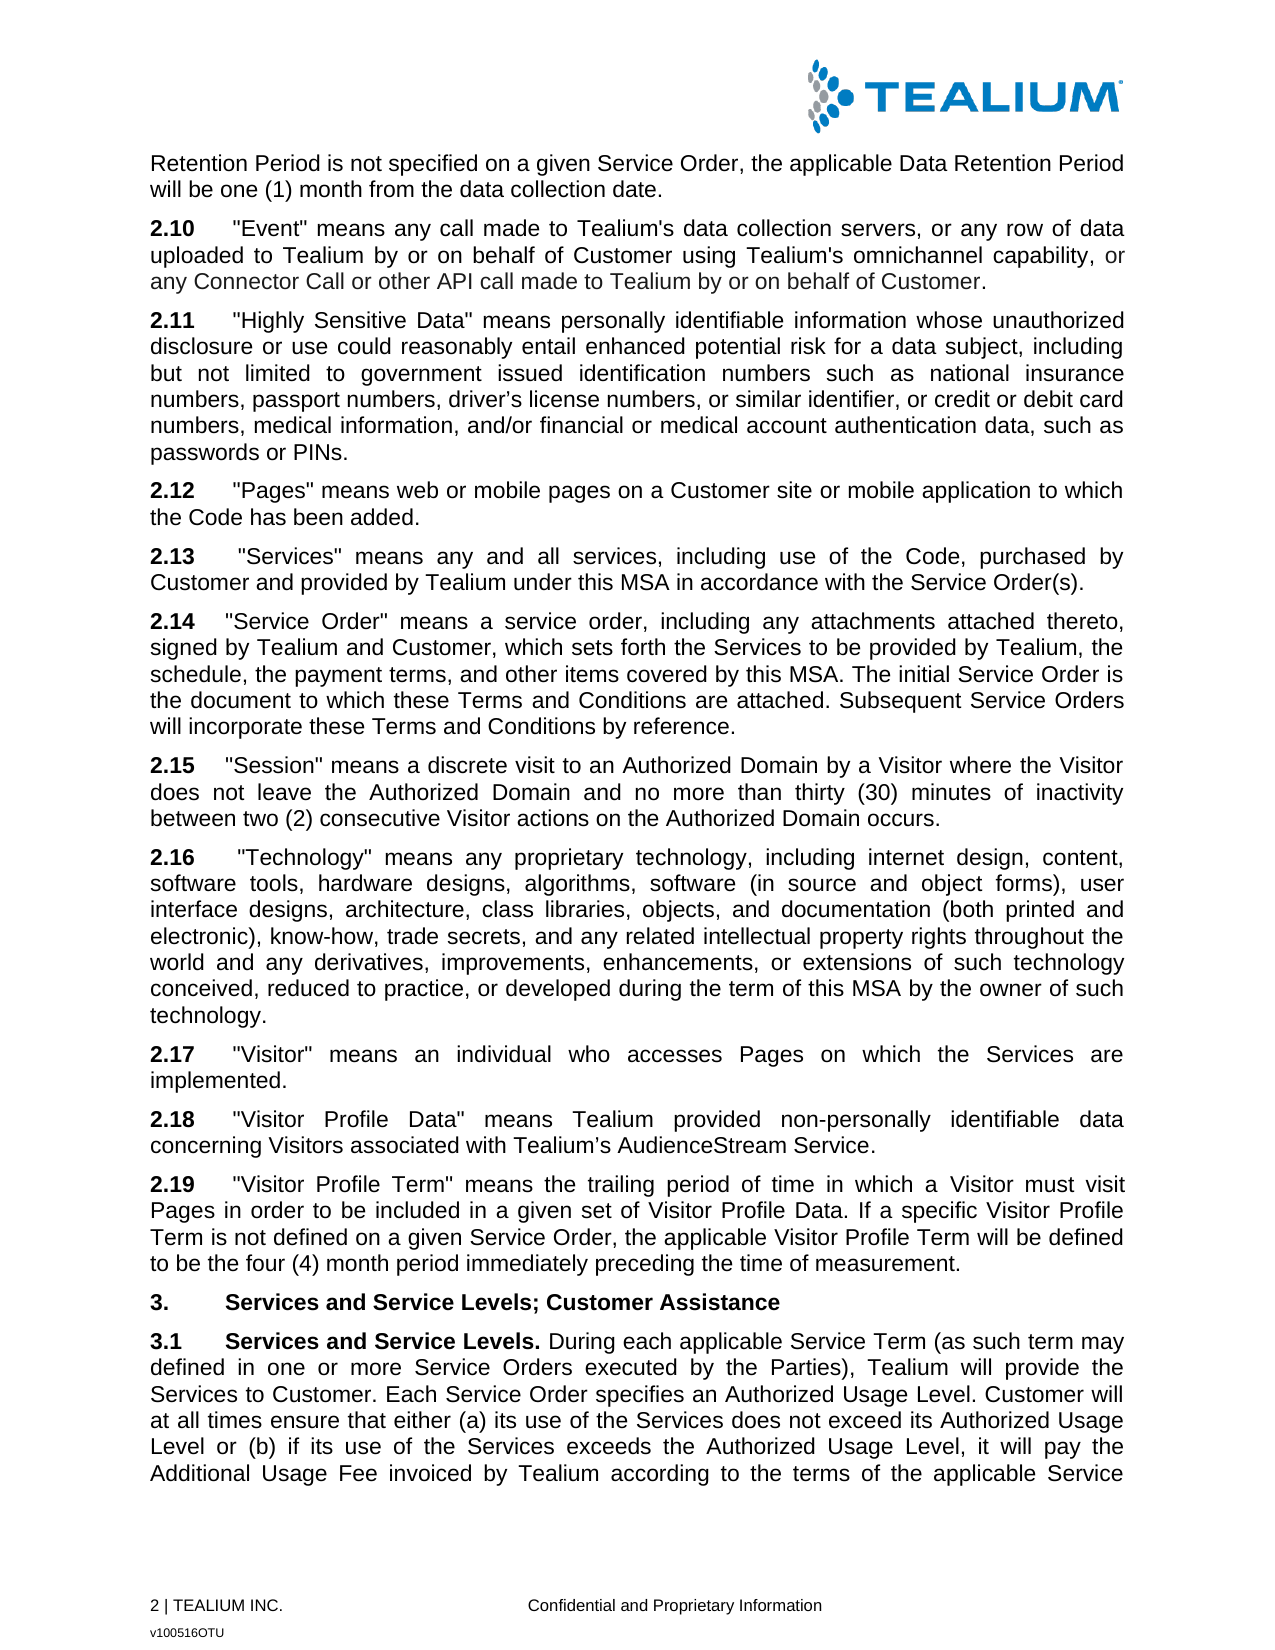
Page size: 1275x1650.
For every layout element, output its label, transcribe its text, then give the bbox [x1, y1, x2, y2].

picture [804, 55, 1125, 138]
list "Visitor" means an individual who accesses Pages on which the Services are implemented. [150, 1041, 1125, 1093]
list "Visitor Profile Term" means the trailing period of time in which a Visitor must visit Pages in order to be included in a given set of Visitor Profile Data. If a specific Visitor Profile Term is not defined on a given Service Order, the applicable Visitor Profile Term will be defined to be the four (4) month period immediately preceding the time of measurement. [150, 1171, 1125, 1276]
list "Session" means a discrete visit to an Authorized Domain by a Visitor where the Visitor does not leave the Authorized Domain and no more than thirty (30) minutes of inactivity between two (2) consecutive Visitor actions on the Authorized Domain occurs. [150, 752, 1125, 831]
list "Services" means any and all services, including use of the Code, purchased by Customer and provided by Tealium under this MSA in accordance with the Service Order(s). [150, 543, 1125, 595]
list "Visitor Profile Data" means Tealium provided non-personally identifiable data concerning Visitors associated with Tealium’s AudienceStream Service. [150, 1106, 1125, 1158]
list "Pages" means web or mobile pages on a Customer site or mobile application to which the Code has been added. [150, 477, 1125, 530]
list "Highly Sensitive Data" means personally identifiable information whose unauthorized disclosure or use could reasonably entail enhanced potential risk for a data subject, including but not limited to government issued identification numbers such as national insurance numbers, passport numbers, driver’s license numbers, or similar identifier, or credit or debit card numbers, medical information, and/or financial or medical account authentication data, such as passwords or PINs. [150, 307, 1125, 465]
list Services and Service Levels; Customer Assistance [150, 1289, 1125, 1315]
list "Event" means any call made to Tealium's data collection servers, or any row of data uploaded to Tealium by or on behalf of Customer using Tealium's omnichannel capability, or any Connector Call or other API call made to Tealium by or on behalf of Customer. [150, 215, 1125, 294]
list "Service Order" means a service order, including any attachments attached thereto, signed by Tealium and Customer, which sets forth the Services to be provided by Tealium, the schedule, the payment terms, and other items covered by this MSA. The initial Service Order is the document to which these Terms and Conditions are attached. Subsequent Service Orders will incorporate these Terms and Conditions by reference. [150, 608, 1125, 739]
list "Technology" means any proprietary technology, including internet design, content, software tools, hardware designs, algorithms, software (in source and object forms), user interface designs, architecture, class libraries, objects, and documentation (both printed and electronic), know-how, trade secrets, and any related intellectual property rights throughout the world and any derivatives, improvements, enhancements, or extensions of such technology conceived, reduced to practice, or developed during the term of this MSA by the owner of such technology. [150, 844, 1125, 1028]
